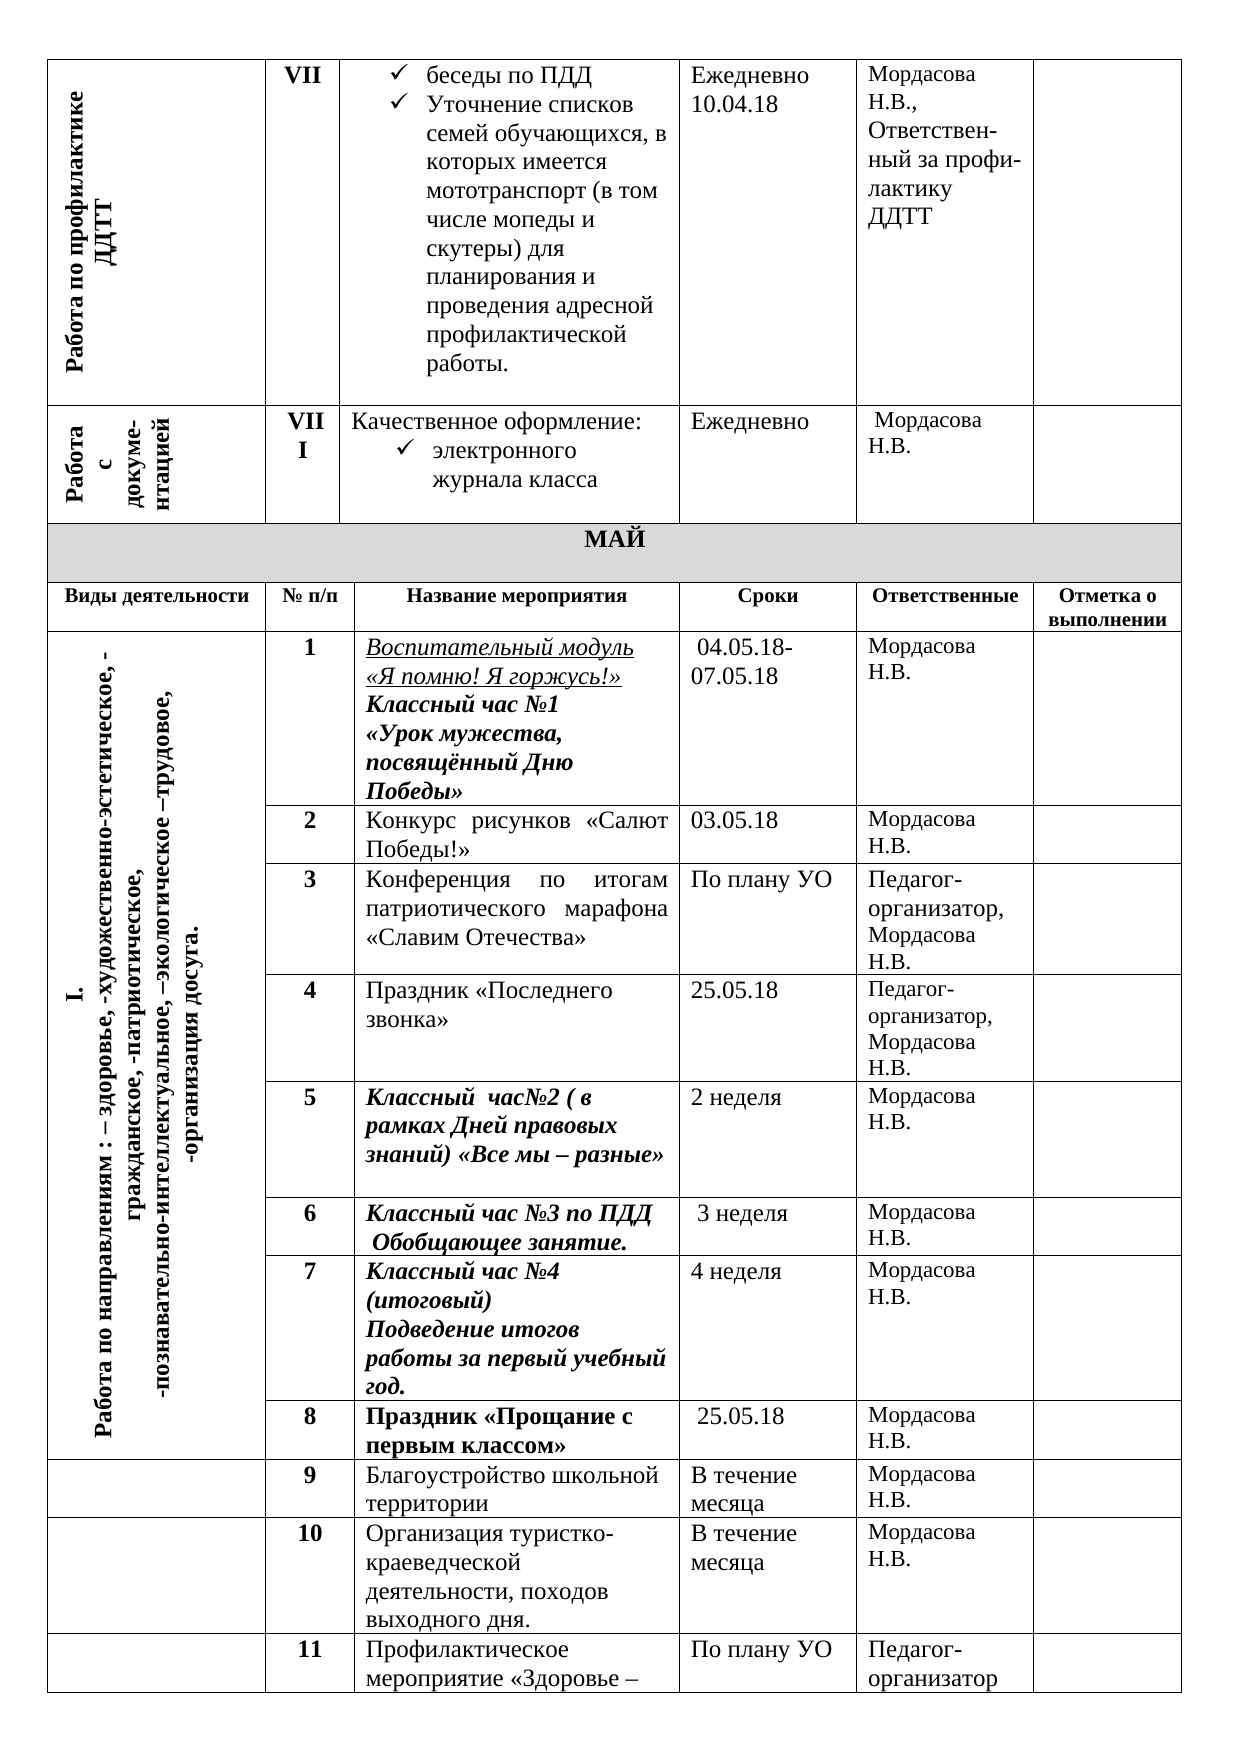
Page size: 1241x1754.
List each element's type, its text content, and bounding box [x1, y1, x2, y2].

table_cell Классный час №4 (итоговый) Подведение итогов работы за первый учебный год. [355, 1256, 679, 1400]
table_cell Ответственные [857, 583, 1033, 631]
table_cell 25.05.18 [680, 975, 856, 1081]
table_cell [1034, 1634, 1181, 1692]
table_cell 2 неделя [680, 1082, 856, 1197]
table_cell 4 [266, 975, 354, 1081]
table_cell Мордасова Н.В. [857, 1401, 1033, 1459]
table_cell Ежедневно [680, 406, 856, 523]
table_cell Мордасова Н.В. [857, 1256, 1033, 1400]
table_cell [1034, 975, 1181, 1081]
table_cell VII [266, 60, 339, 405]
table_cell 10 [266, 1518, 354, 1633]
table_cell 6 [266, 1198, 354, 1255]
table_cell В течение месяца [680, 1460, 856, 1517]
table_cell 25.05.18 [680, 1401, 856, 1459]
table_cell Ежедневно 10.04.18 [680, 60, 856, 405]
table_cell Организация туристко-краеведческой деятельности, походов выходного дня. [355, 1518, 679, 1633]
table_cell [355, 1634, 679, 1692]
table_cell Мордасова Н.В. [857, 1518, 1033, 1633]
table_cell Благоустройство школьной территории [355, 1460, 679, 1517]
table_cell 11 [266, 1634, 354, 1692]
table_cell VIII [266, 406, 339, 523]
table_cell 2 [266, 806, 354, 863]
table_cell [1034, 1198, 1181, 1255]
table_cell 04.05.18-07.05.18 [680, 632, 856, 804]
table_cell Отметка о выполнении [1034, 583, 1181, 631]
table_cell Виды деятельности [48, 583, 265, 631]
table_cell Название мероприятия [355, 583, 679, 631]
table_cell [1034, 806, 1181, 863]
table_cell Мордасова Н.В. [857, 406, 1033, 523]
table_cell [857, 1634, 1033, 1692]
table_cell МАЙ [48, 524, 1181, 582]
table_cell Мордасова Н.В. [857, 1082, 1033, 1197]
table_cell Работа по профилактике ДДТТ [48, 60, 265, 405]
table_cell Мордасова Н.В., Ответствен-ный за профи-лактику ДДТТ [857, 60, 1033, 405]
table_cell Мордасова Н.В. [857, 632, 1033, 804]
table_cell По плану УО [680, 864, 856, 974]
table_cell 3 [266, 864, 354, 974]
table_cell [1034, 1518, 1181, 1633]
table_cell Педагог- организатор, Мордасова Н.В. [857, 975, 1033, 1081]
table_cell [1034, 632, 1181, 804]
table_cell Мордасова Н.В. [857, 1198, 1033, 1255]
table_cell [1034, 1460, 1181, 1517]
table_cell По плану УО [680, 1634, 856, 1692]
table_cell Конкурс рисунков «Салют Победы!» [355, 806, 679, 863]
table_cell 03.05.18 [680, 806, 856, 863]
table_cell [1034, 1401, 1181, 1459]
table_cell [1034, 864, 1181, 974]
table_cell 8 [266, 1401, 354, 1459]
table_cell 4 неделя [680, 1256, 856, 1400]
table_cell [48, 1518, 265, 1633]
table_cell беседы по ПДД Уточнение списков семей обучающихся, в которых имеется мототранспорт (в том числе мопеды и скутеры) для планирования и проведения адресной профилактической работы. [340, 60, 679, 405]
table_cell 3 неделя [680, 1198, 856, 1255]
table_cell Классный час №3 по ПДД Обобщающее занятие. [355, 1198, 679, 1255]
table_cell [48, 1460, 265, 1517]
table_cell Праздник «Последнего звонка» [355, 975, 679, 1081]
table_cell Качественное оформление: электронного журнала класса [340, 406, 679, 523]
table_cell Работа с докуме-нтацией [48, 406, 265, 523]
table_cell 5 [266, 1082, 354, 1197]
table_cell [1034, 60, 1181, 405]
table_cell Конференция по итогам патриотического марафона «Славим Отечества» [355, 864, 679, 974]
table_cell 9 [266, 1460, 354, 1517]
table_cell [1034, 1256, 1181, 1400]
table_cell 1 [266, 632, 354, 804]
table_cell 7 [266, 1256, 354, 1400]
table_cell Мордасова Н.В. [857, 806, 1033, 863]
table_cell [1034, 1082, 1181, 1197]
table_cell [48, 1634, 265, 1692]
table_cell Мордасова Н.В. [857, 1460, 1033, 1517]
table_cell Классный час№2 ( в рамках Дней правовых знаний) «Все мы – разные» [355, 1082, 679, 1197]
table_cell Сроки [680, 583, 856, 631]
table_cell В течение месяца [680, 1518, 856, 1633]
table_cell № п/п [266, 583, 354, 631]
table_cell Воспитательный модуль «Я помню! Я горжусь!» Классный час №1 «Урок мужества, посвящённый Дню Победы» [355, 632, 679, 804]
table_cell Педагог-организатор, Мордасова Н.В. [857, 864, 1033, 974]
table_cell I. Работа по направлениям : – здоровье, -художественно-эстетическое, -гражданское, -патриотическое, -познавательно-интеллектуальное, –экологическое –трудовое, -организация досуга. [48, 632, 265, 1459]
table_cell Праздник «Прощание с первым классом» [355, 1401, 679, 1459]
table_cell [1034, 406, 1181, 523]
